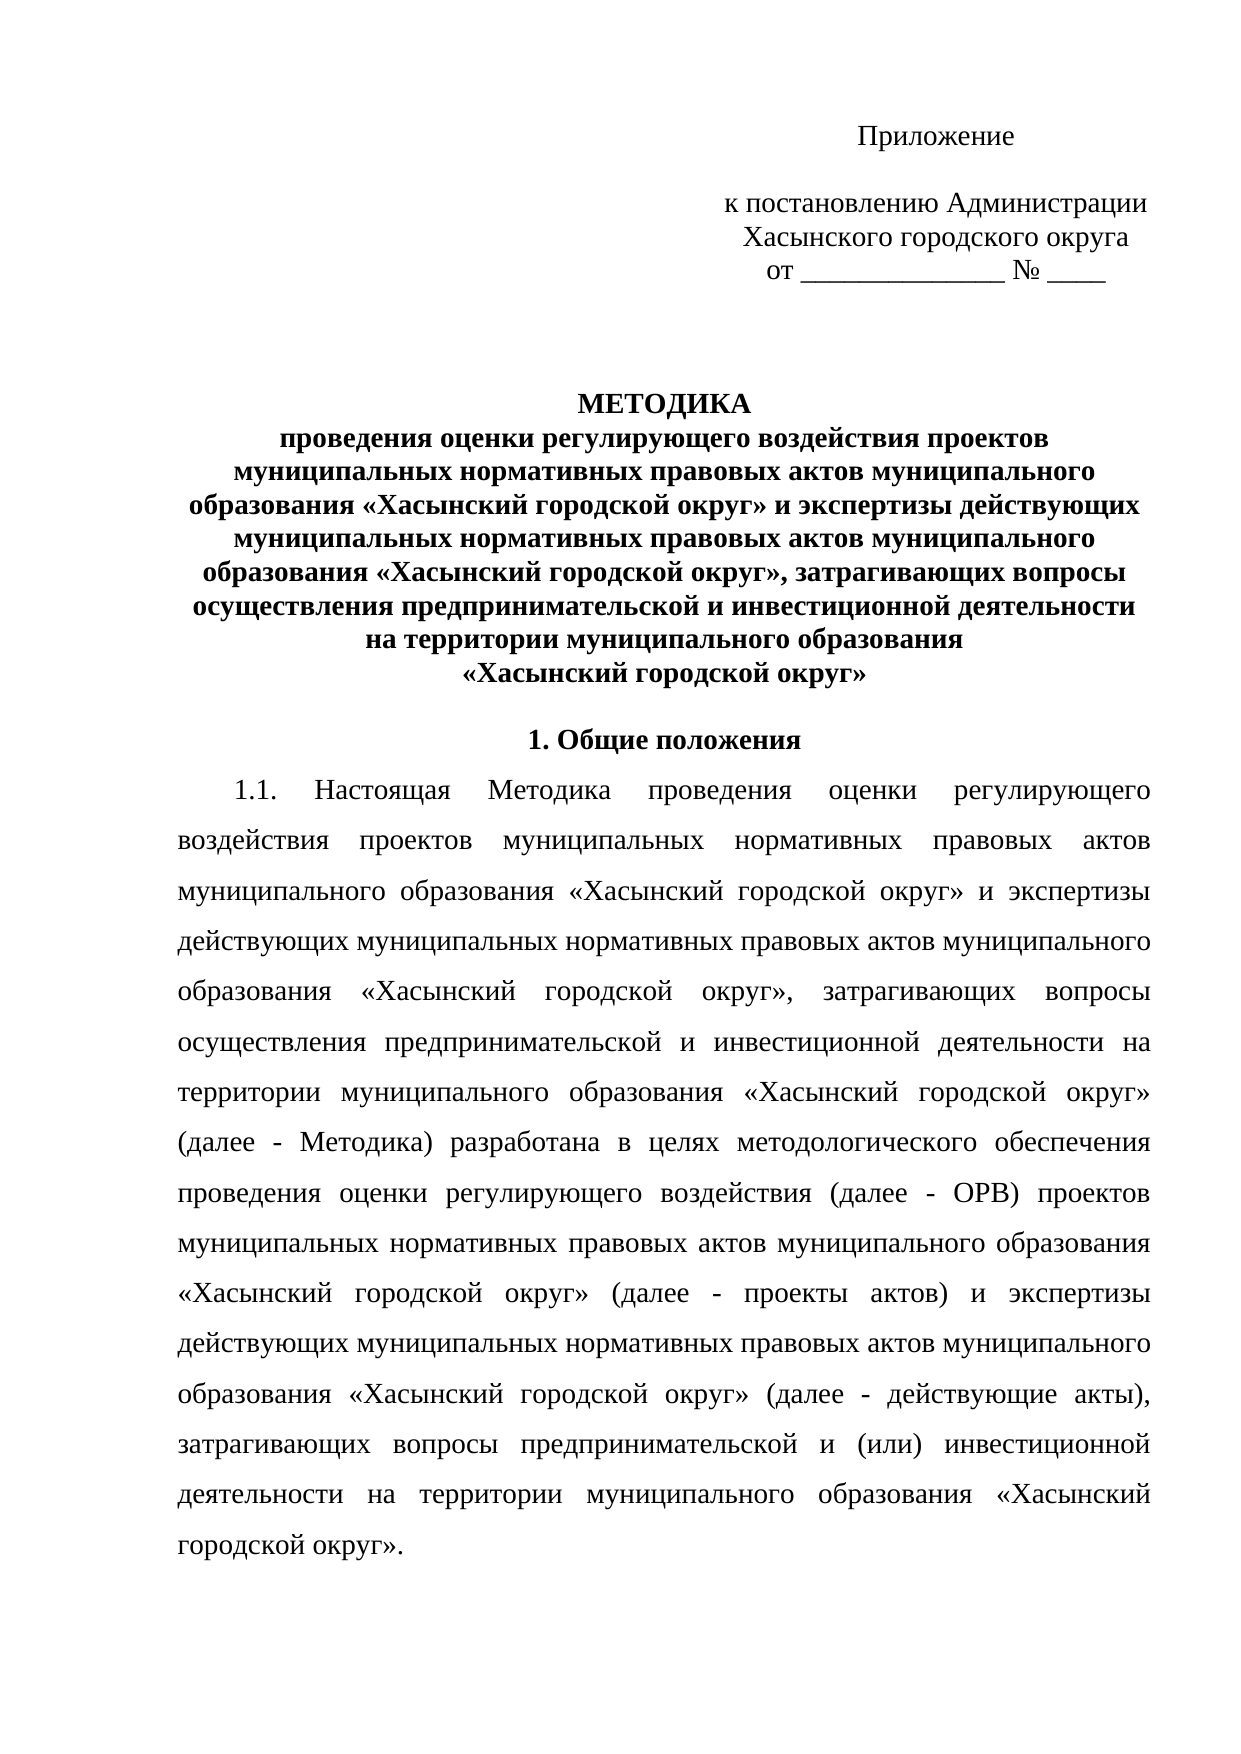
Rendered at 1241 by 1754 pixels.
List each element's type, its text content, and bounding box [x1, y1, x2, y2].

text 1.1. Настоящая Методика проведения оценки регулирующего воздействия проектов муниципальных нормативных правовых актов муниципального образования «Хасынский городской округ» и экспертизы действующих муниципальных нормативных правовых актов муниципального образования «Хасынский городской округ», затрагивающих вопросы осуществления предпринимательской и инвестиционной деятельности на территории муниципального образования «Хасынский городской округ» (далее - Методика) разработана в целях методологического обеспечения проведения оценки регулирующего воздействия (далее - ОРВ) проектов муниципальных нормативных правовых актов муниципального образования «Хасынский городской округ» (далее - проекты актов) и экспертизы действующих муниципальных нормативных правовых актов муниципального образования «Хасынский городской округ» (далее - действующие акты), затрагивающих вопросы предпринимательской и (или) инвестиционной деятельности на территории муниципального образования «Хасынский городской округ». [177, 772, 1152, 1560]
table_header Приложение к постановлению Администрации Хасынского городского округа от ______________ № ____ [709, 118, 1163, 286]
text 1. Общие положения [177, 722, 1152, 755]
text МЕТОДИКА [177, 386, 1152, 420]
text проведения оценки регулирующего воздействия проектов муниципальных нормативных правовых актов муниципального образования «Хасынский городской округ» и экспертизы действующих муниципальных нормативных правовых актов муниципального образования «Хасынский городской округ», затрагивающих вопросы осуществления предпринимательской и инвестиционной деятельности на территории муниципального образования [177, 420, 1152, 655]
text «Хасынский городской округ» [177, 655, 1152, 688]
